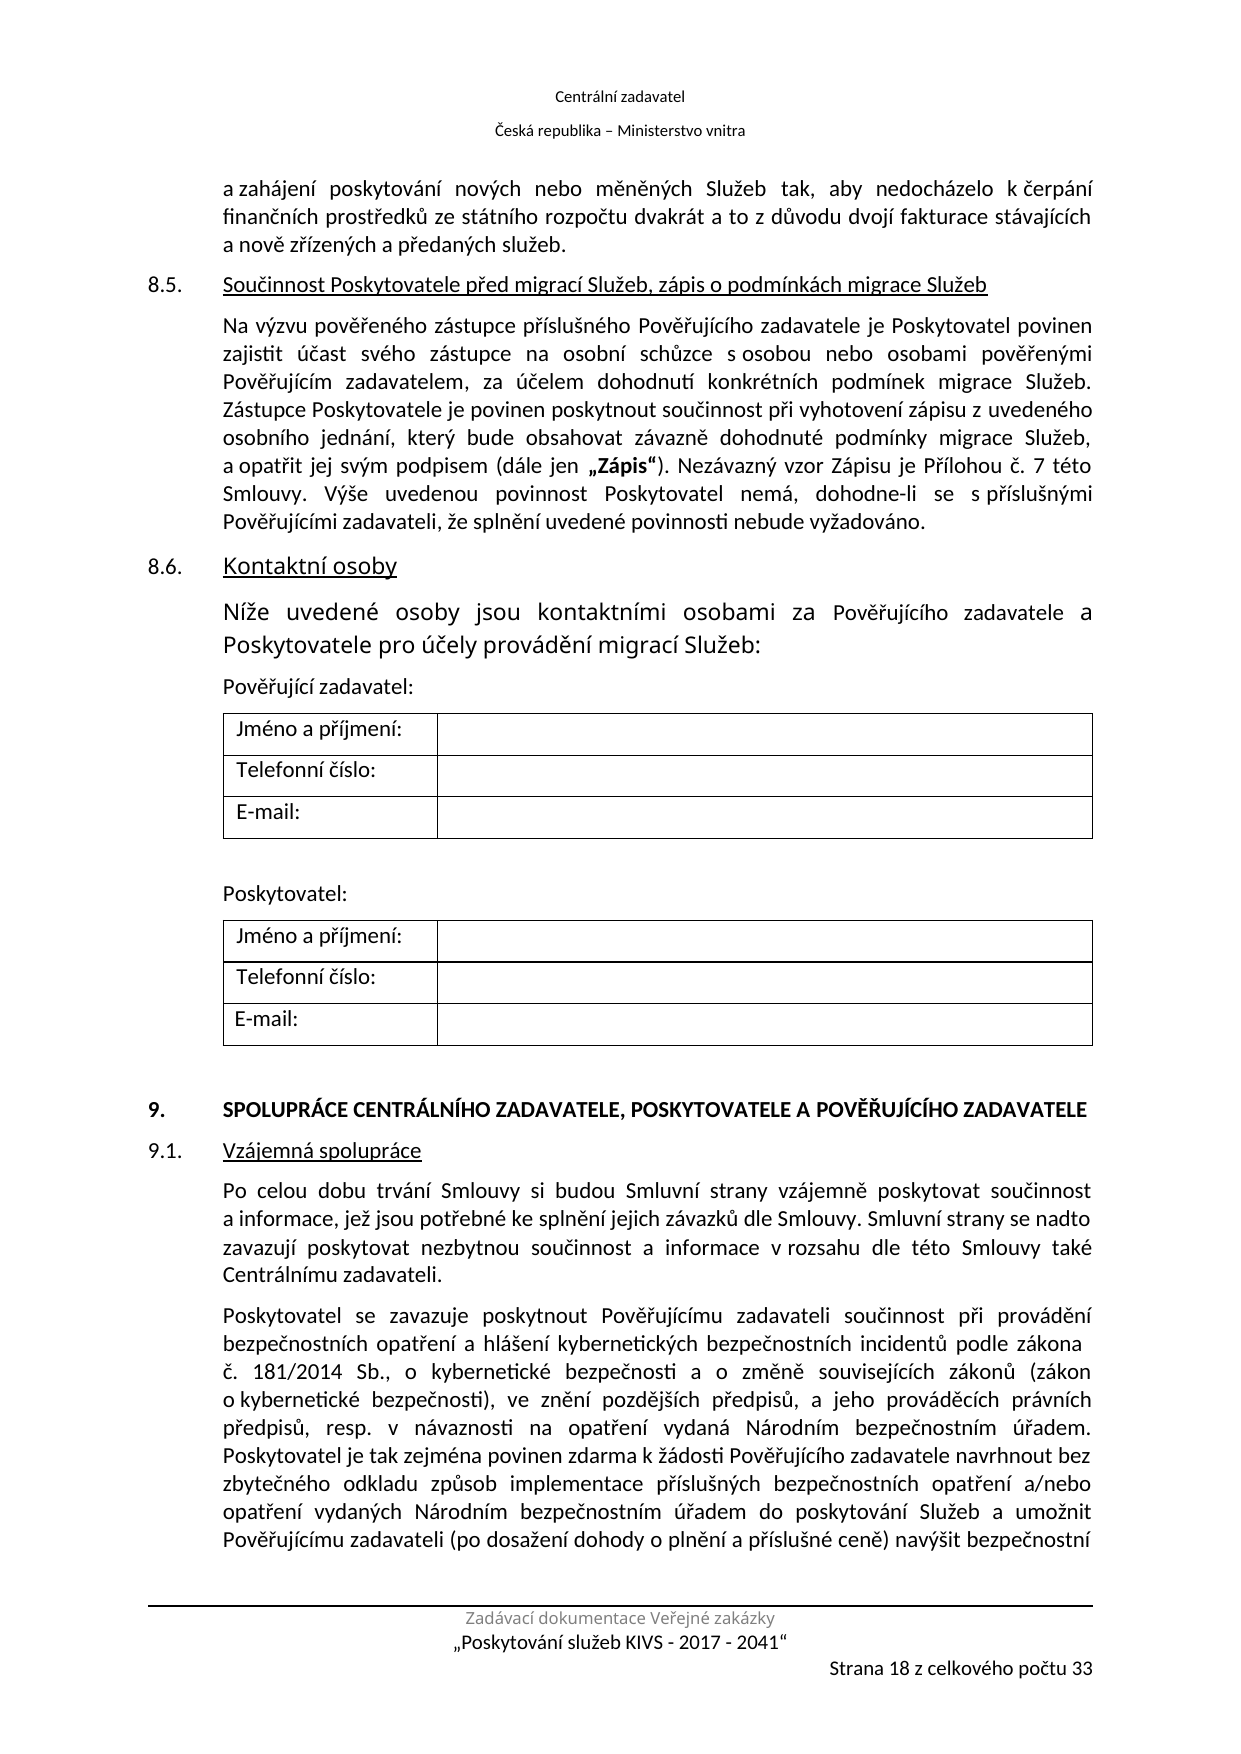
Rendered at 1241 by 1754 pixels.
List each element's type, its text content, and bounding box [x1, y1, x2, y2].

list Na výzvu pověřeného zástupce příslušného Pověřujícího zadavatele je Poskytovatel povinen zajistit účast svého zástupce na osobní schůzce s osobou nebo osobami pověřenými Pověřujícím zadavatelem, za účelem dohodnutí konkrétních podmínek migrace Služeb. Zástupce Poskytovatele je povinen poskytnout součinnost při vyhotovení zápisu z uvedeného osobního jednání, který bude obsahovat závazně dohodnuté podmínky migrace Služeb, a opatřit jej svým podpisem (dále jen „Zápis“). Nezávazný vzor Zápisu je Přílohou č. 7 této Smlouvy. Výše uvedenou povinnost Poskytovatel nemá, dohodne-li se s příslušnými Pověřujícími zadavateli, že splnění uvedené povinnosti nebude vyžadováno. [223, 311, 1093, 535]
text Po celou dobu trvání Smlouvy si budou Smluvní strany vzájemně poskytovat součinnost a informace, jež jsou potřebné ke splnění jejich závazků dle Smlouvy. Smluvní strany se nadto zavazují poskytovat nezbytnou součinnost a informace v rozsahu dle této Smlouvy také Centrálnímu zadavateli. [223, 1177, 1093, 1289]
table_header Jméno a příjmení: [224, 921, 437, 961]
text spolupráce Centrálního zadavatele, poskytovatele a pověřujícího zadavatele [148, 1096, 1093, 1123]
table_cell E-mail: [224, 1004, 437, 1044]
table_header [438, 714, 1092, 754]
text Poskytovatel: [223, 879, 1093, 907]
table_header Jméno a příjmení: [224, 714, 437, 754]
text Vzájemná spolupráce [148, 1136, 1093, 1164]
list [223, 174, 1093, 258]
table_cell [438, 797, 1092, 838]
text Součinnost Poskytovatele před migrací Služeb, zápis o podmínkách migrace Služeb [148, 270, 1093, 298]
text Pověřující zadavatel: [223, 672, 1093, 701]
table_cell [438, 756, 1092, 796]
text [223, 1301, 1093, 1553]
list Níže uvedené osoby jsou kontaktními osobami za Pověřujícího zadavatele a Poskytovatele pro účely provádění migrací Služeb: [223, 593, 1093, 660]
table_cell Telefonní číslo: [224, 756, 437, 796]
table_cell [438, 963, 1092, 1003]
table_cell Telefonní číslo: [224, 963, 437, 1003]
table_cell E-mail: [224, 797, 437, 838]
text Kontaktní osoby [148, 547, 1093, 581]
table_header [438, 921, 1092, 961]
table_cell [438, 1004, 1092, 1044]
